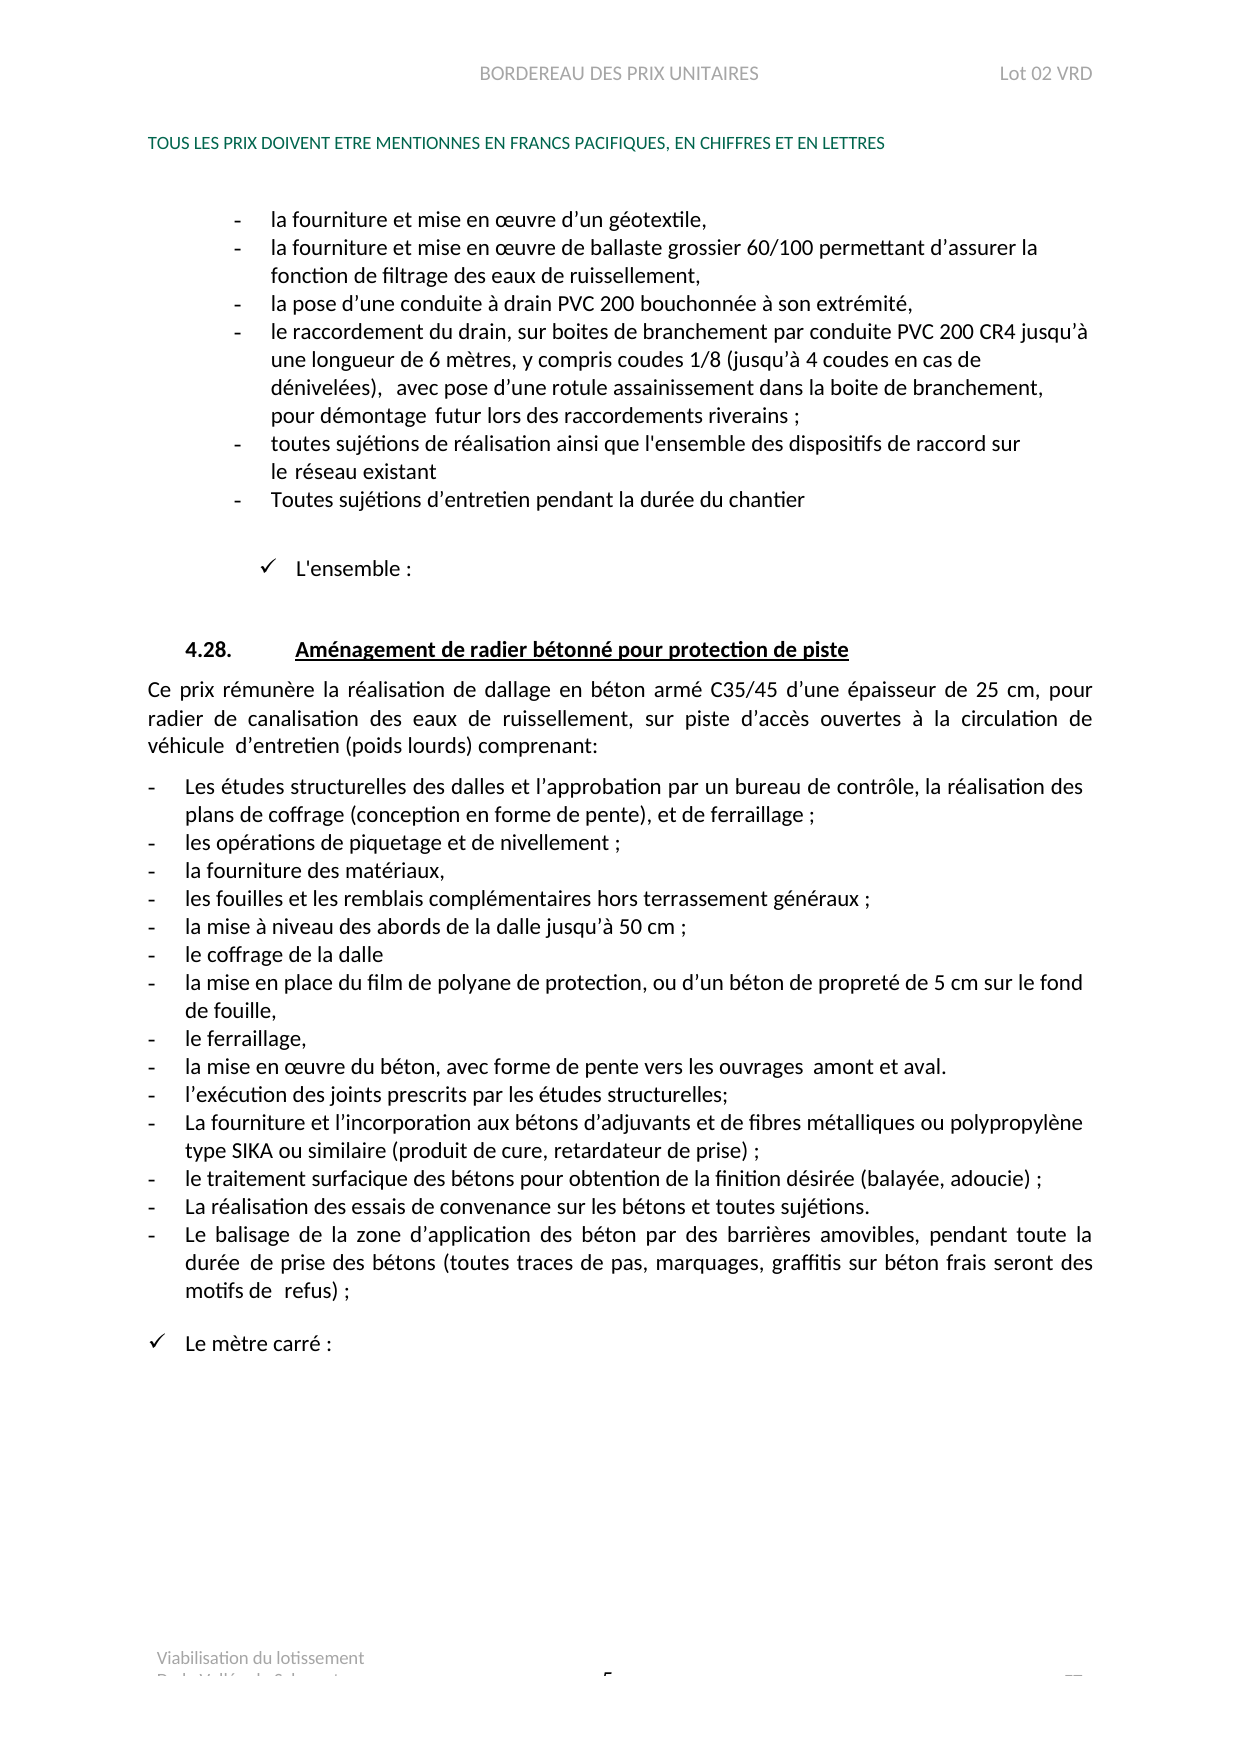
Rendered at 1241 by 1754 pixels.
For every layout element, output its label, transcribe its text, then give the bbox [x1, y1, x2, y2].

list la fourniture et mise en œuvre d’un géotextile, [233, 205, 1105, 233]
list les fouilles et les remblais complémentaires hors terrassement généraux ; [148, 884, 1105, 912]
list Les études structurelles des dalles et l’approbation par un bureau de contrôle, la réalisation des plans de coffrage (conception en forme de pente), et de ferraillage ; [148, 772, 1093, 828]
list la mise en œuvre du béton, avec forme de pente vers les ouvrages amont et aval. [148, 1052, 1105, 1080]
list l’exécution des joints prescrits par les études structurelles; [148, 1080, 1105, 1108]
list le raccordement du drain, sur boites de branchement par conduite PVC 200 CR4 jusqu’à une longueur de 6 mètres, y compris coudes 1/8 (jusqu’à 4 coudes en cas de dénivelées), avec pose d’une rotule assainissement dans la boite de branchement, pour démontage futur lors des raccordements riverains ; [233, 317, 1091, 429]
text Ce prix rémunère la réalisation de dallage en béton armé C35/45 d’une épaisseur de 25 cm, pour radier de canalisation des eaux de ruissellement, sur piste d’accès ouvertes à la circulation de véhicule d’entretien (poids lourds) comprenant: [148, 676, 1093, 760]
list Le mètre carré : [148, 1329, 1105, 1357]
list la mise à niveau des abords de la dalle jusqu’à 50 cm ; [148, 912, 1105, 940]
list La fourniture et l’incorporation aux bétons d’adjuvants et de fibres métalliques ou polypropylène type SIKA ou similaire (produit de cure, retardateur de prise) ; [148, 1108, 1093, 1164]
list L'ensemble : [259, 554, 1105, 582]
list la fourniture et mise en œuvre de ballaste grossier 60/100 permettant d’assurer la fonction de filtrage des eaux de ruissellement, [233, 233, 1038, 289]
list la mise en place du film de polyane de protection, ou d’un béton de propreté de 5 cm sur le fond de fouille, [148, 968, 1093, 1024]
text TOUS LES PRIX DOIVENT ETRE MENTIONNES EN FRANCS PACIFIQUES, EN CHIFFRES ET EN LETTRES [148, 132, 1105, 154]
list la pose d’une conduite à drain PVC 200 bouchonnée à son extrémité, [233, 289, 1105, 317]
list le ferraillage, [148, 1024, 1105, 1052]
list toutes sujétions de réalisation ainsi que l'ensemble des dispositifs de raccord sur le réseau existant [233, 429, 1038, 485]
subtitle Aménagement de radier bétonné pour protection de piste [185, 635, 1105, 663]
list Toutes sujétions d’entretien pendant la durée du chantier [233, 486, 1105, 513]
list les opérations de piquetage et de nivellement ; [148, 828, 1105, 856]
list le traitement surfacique des bétons pour obtention de la finition désirée (balayée, adoucie) ; [148, 1164, 1105, 1192]
list le coffrage de la dalle [148, 940, 1105, 968]
list la fourniture des matériaux, [148, 856, 1105, 884]
list Le balisage de la zone d’application des béton par des barrières amovibles, pendant toute la durée de prise des bétons (toutes traces de pas, marquages, graffitis sur béton frais seront des motifs de refus) ; [148, 1220, 1093, 1304]
list La réalisation des essais de convenance sur les bétons et toutes sujétions. [148, 1192, 1105, 1220]
